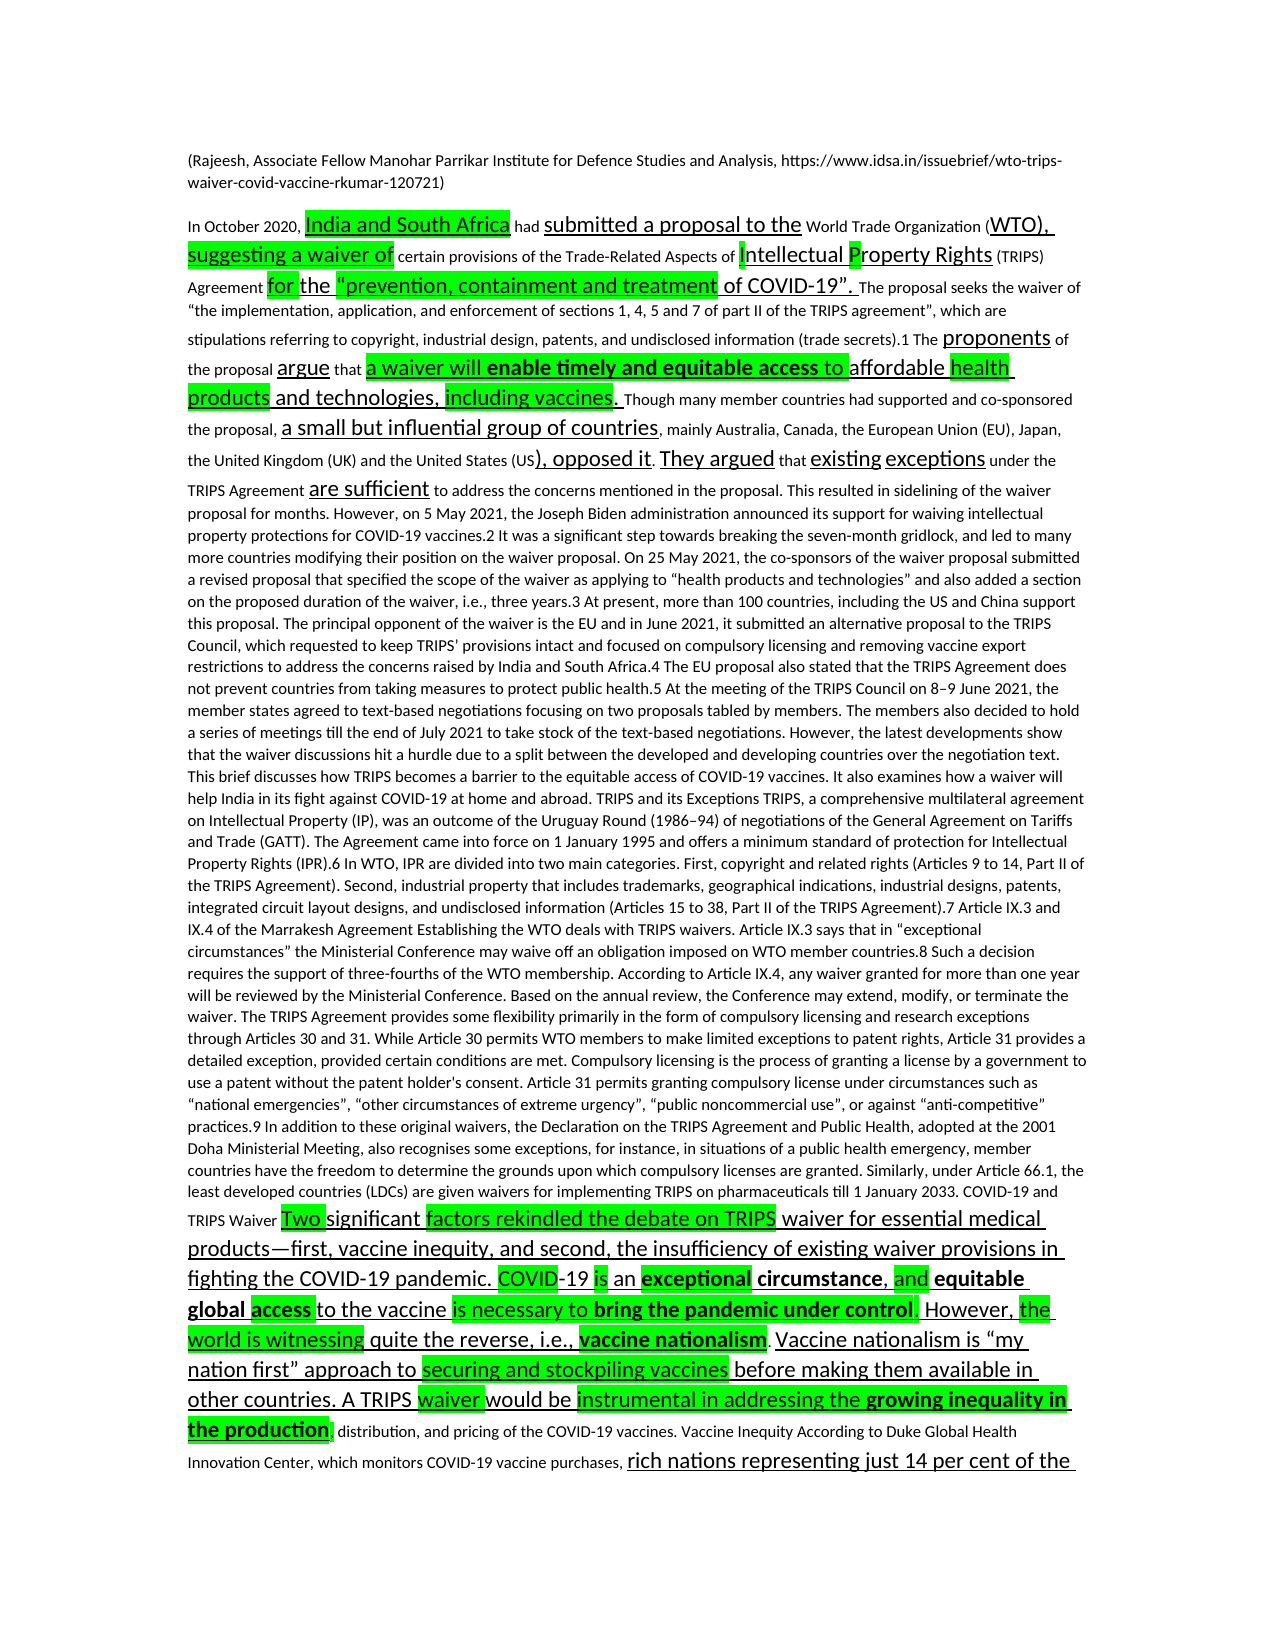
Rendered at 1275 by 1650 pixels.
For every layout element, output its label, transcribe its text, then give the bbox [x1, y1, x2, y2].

text (Rajeesh, Associate Fellow Manohar Parrikar Institute for Defence Studies and Analysis, https://www.idsa.in/issuebrief/wto-trips-waiver-covid-vaccine-rkumar-120721) [187, 150, 1087, 192]
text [187, 210, 1087, 1474]
